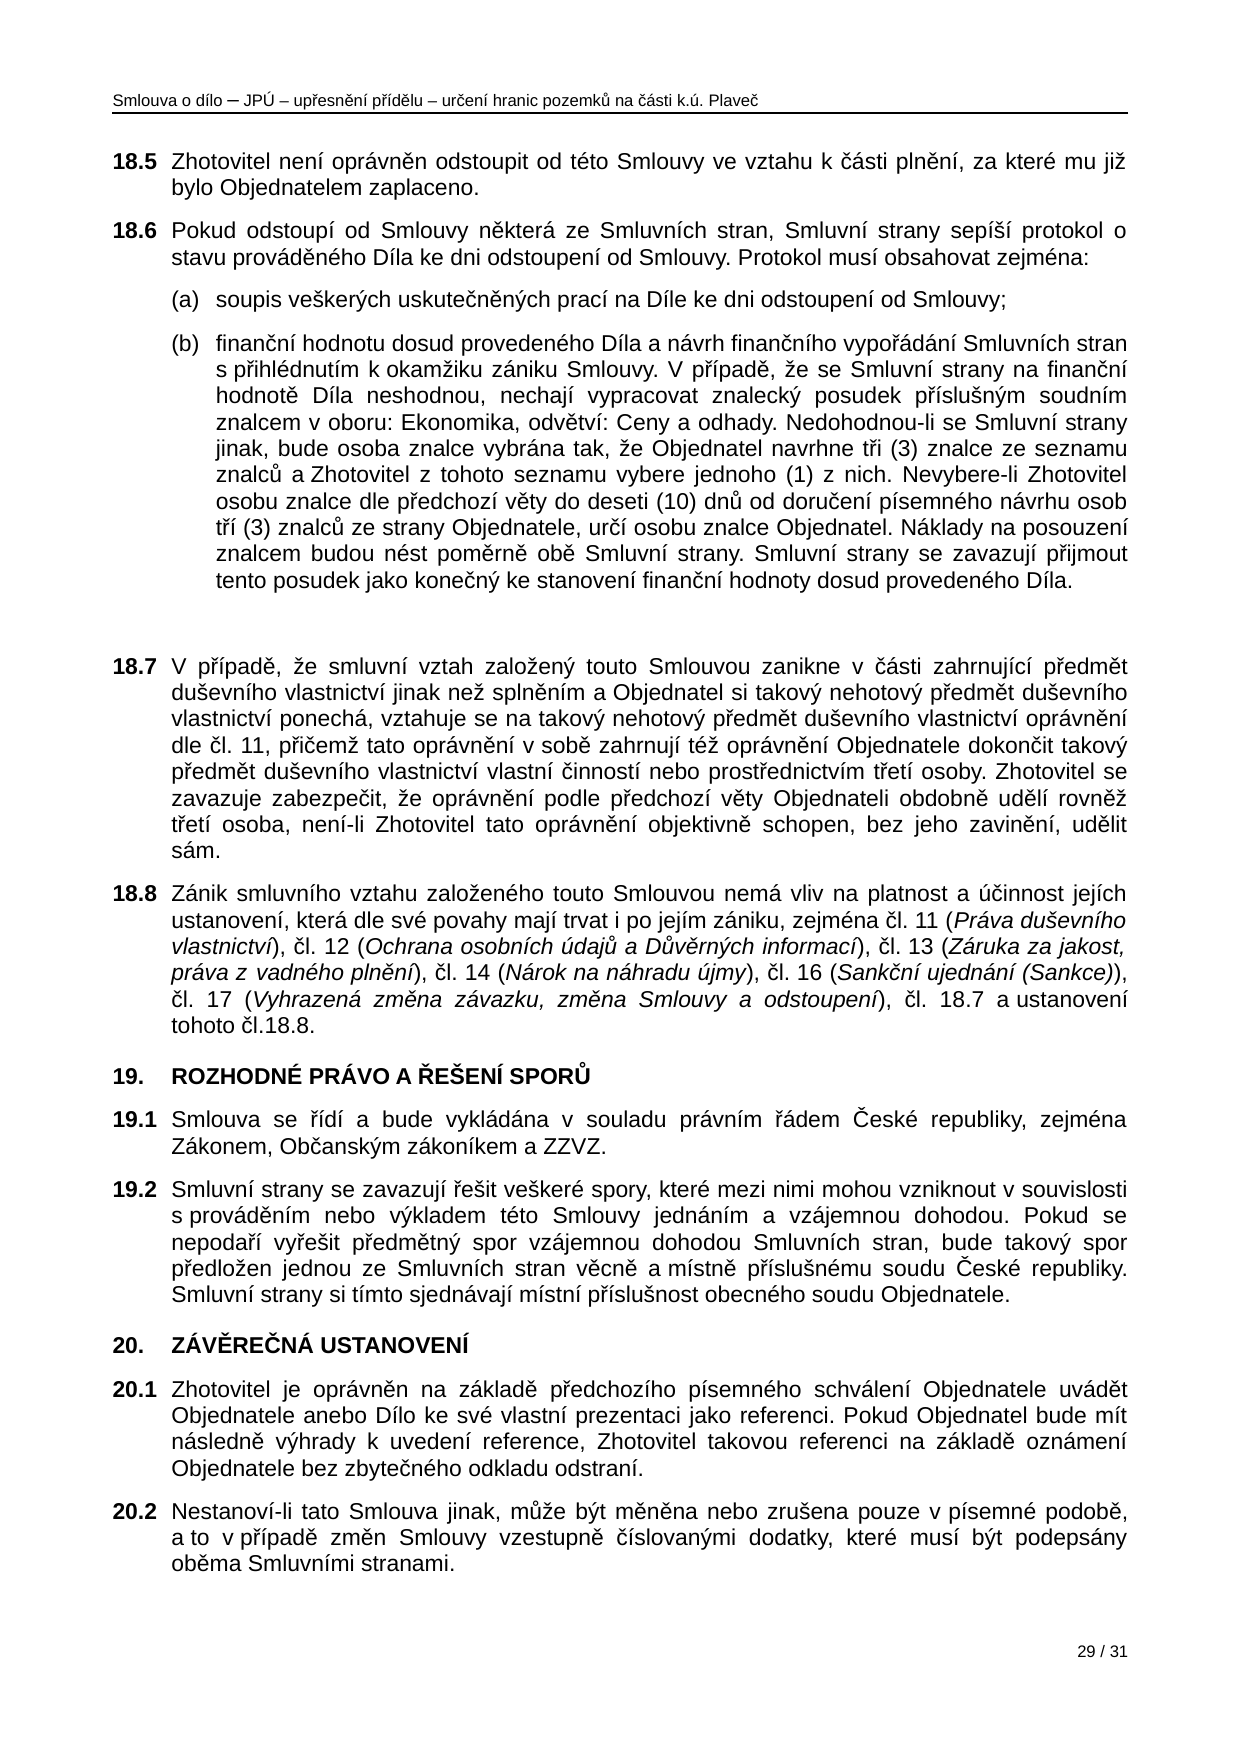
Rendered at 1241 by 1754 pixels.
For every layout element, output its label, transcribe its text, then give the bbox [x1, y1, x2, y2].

text Smluvní strany se zavazují řešit veškeré spory, které mezi nimi mohou vzniknout v souvislosti s prováděním nebo výkladem této Smlouvy jednáním a vzájemnou dohodou. Pokud se nepodaří vyřešit předmětný spor vzájemnou dohodou Smluvních stran, bude takový spor předložen jednou ze Smluvních stran věcně a místně příslušnému soudu České republiky. Smluvní strany si tímto sjednávají místní příslušnost obecného soudu Objednatele. [112, 1176, 1128, 1307]
text V případě, že smluvní vztah založený touto Smlouvou zanikne v části zahrnující předmět duševního vlastnictví jinak než splněním a Objednatel si takový nehotový předmět duševního vlastnictví ponechá, vztahuje se na takový nehotový předmět duševního vlastnictví oprávnění dle čl. 11, přičemž tato oprávnění v sobě zahrnují též oprávnění Objednatele dokončit takový předmět duševního vlastnictví vlastní činností nebo prostřednictvím třetí osoby. Zhotovitel se zavazuje zabezpečit, že oprávnění podle předchozí věty Objednateli obdobně udělí rovněž třetí osoba, není-li Zhotovitel tato oprávnění objektivně schopen, bez jeho zavinění, udělit sám. [112, 653, 1128, 863]
text Zhotovitel není oprávněn odstoupit od této Smlouvy ve vztahu k části plnění, za které mu již bylo Objednatelem zaplaceno. [112, 148, 1128, 200]
text Závěrečná ustanovení [112, 1332, 1128, 1359]
text Nestanoví-li tato Smlouva jinak, může být měněna nebo zrušena pouze v písemné podobě, a to v případě změn Smlouvy vzestupně číslovanými dodatky, které musí být podepsány oběma Smluvními stranami. [112, 1498, 1128, 1577]
text Zánik smluvního vztahu založeného touto Smlouvou nemá vliv na platnost a účinnost jejích ustanovení, která dle své povahy mají trvat i po jejím zániku, zejména čl. 11 (Práva duševního vlastnictví), čl. 12 (Ochrana osobních údajů a Důvěrných informací), čl. 13 (Záruka za jakost, práva z vadného plnění), čl. 14 (Nárok na náhradu újmy), čl. 16 (Sankční ujednání (Sankce)), čl. 17 (Vyhrazená změna závazku, změna Smlouvy a odstoupení), čl. 18.7 a ustanovení tohoto čl.18.8. [112, 880, 1128, 1038]
text Zhotovitel je oprávněn na základě předchozího písemného schválení Objednatele uvádět Objednatele anebo Dílo ke své vlastní prezentaci jako referenci. Pokud Objednatel bude mít následně výhrady k uvedení reference, Zhotovitel takovou referenci na základě oznámení Objednatele bez zbytečného odkladu odstraní. [112, 1376, 1128, 1481]
text Pokud odstoupí od Smlouvy některá ze Smluvních stran, Smluvní strany sepíší protokol o stavu prováděného Díla ke dni odstoupení od Smlouvy. Protokol musí obsahovat zejména: [112, 217, 1128, 270]
text Rozhodné právo a řešení sporů [112, 1063, 1128, 1090]
text Smlouva se řídí a bude vykládána v souladu právním řádem České republiky, zejména Zákonem, Občanským zákoníkem a ZZVZ. [112, 1106, 1128, 1159]
list finanční hodnotu dosud provedeného Díla a návrh finančního vypořádání Smluvních stran s přihlédnutím k okamžiku zániku Smlouvy. V případě, že se Smluvní strany na finanční hodnotě Díla neshodnou, nechají vypracovat znalecký posudek příslušným soudním znalcem v oboru: Ekonomika, odvětví: Ceny a odhady. Nedohodnou-li se Smluvní strany jinak, bude osoba znalce vybrána tak, že Objednatel navrhne tři (3) znalce ze seznamu znalců a Zhotovitel z tohoto seznamu vybere jednoho (1) z nich. Nevybere-li Zhotovitel osobu znalce dle předchozí věty do deseti (10) dnů od doručení písemného návrhu osob tří (3) znalců ze strany Objednatele, určí osobu znalce Objednatel. Náklady na posouzení znalcem budou nést poměrně obě Smluvní strany. Smluvní strany se zavazují přijmout tento posudek jako konečný ke stanovení finanční hodnoty dosud provedeného Díla. [171, 329, 1128, 593]
list soupis veškerých uskutečněných prací na Díle ke dni odstoupení od Smlouvy; [171, 286, 1128, 313]
